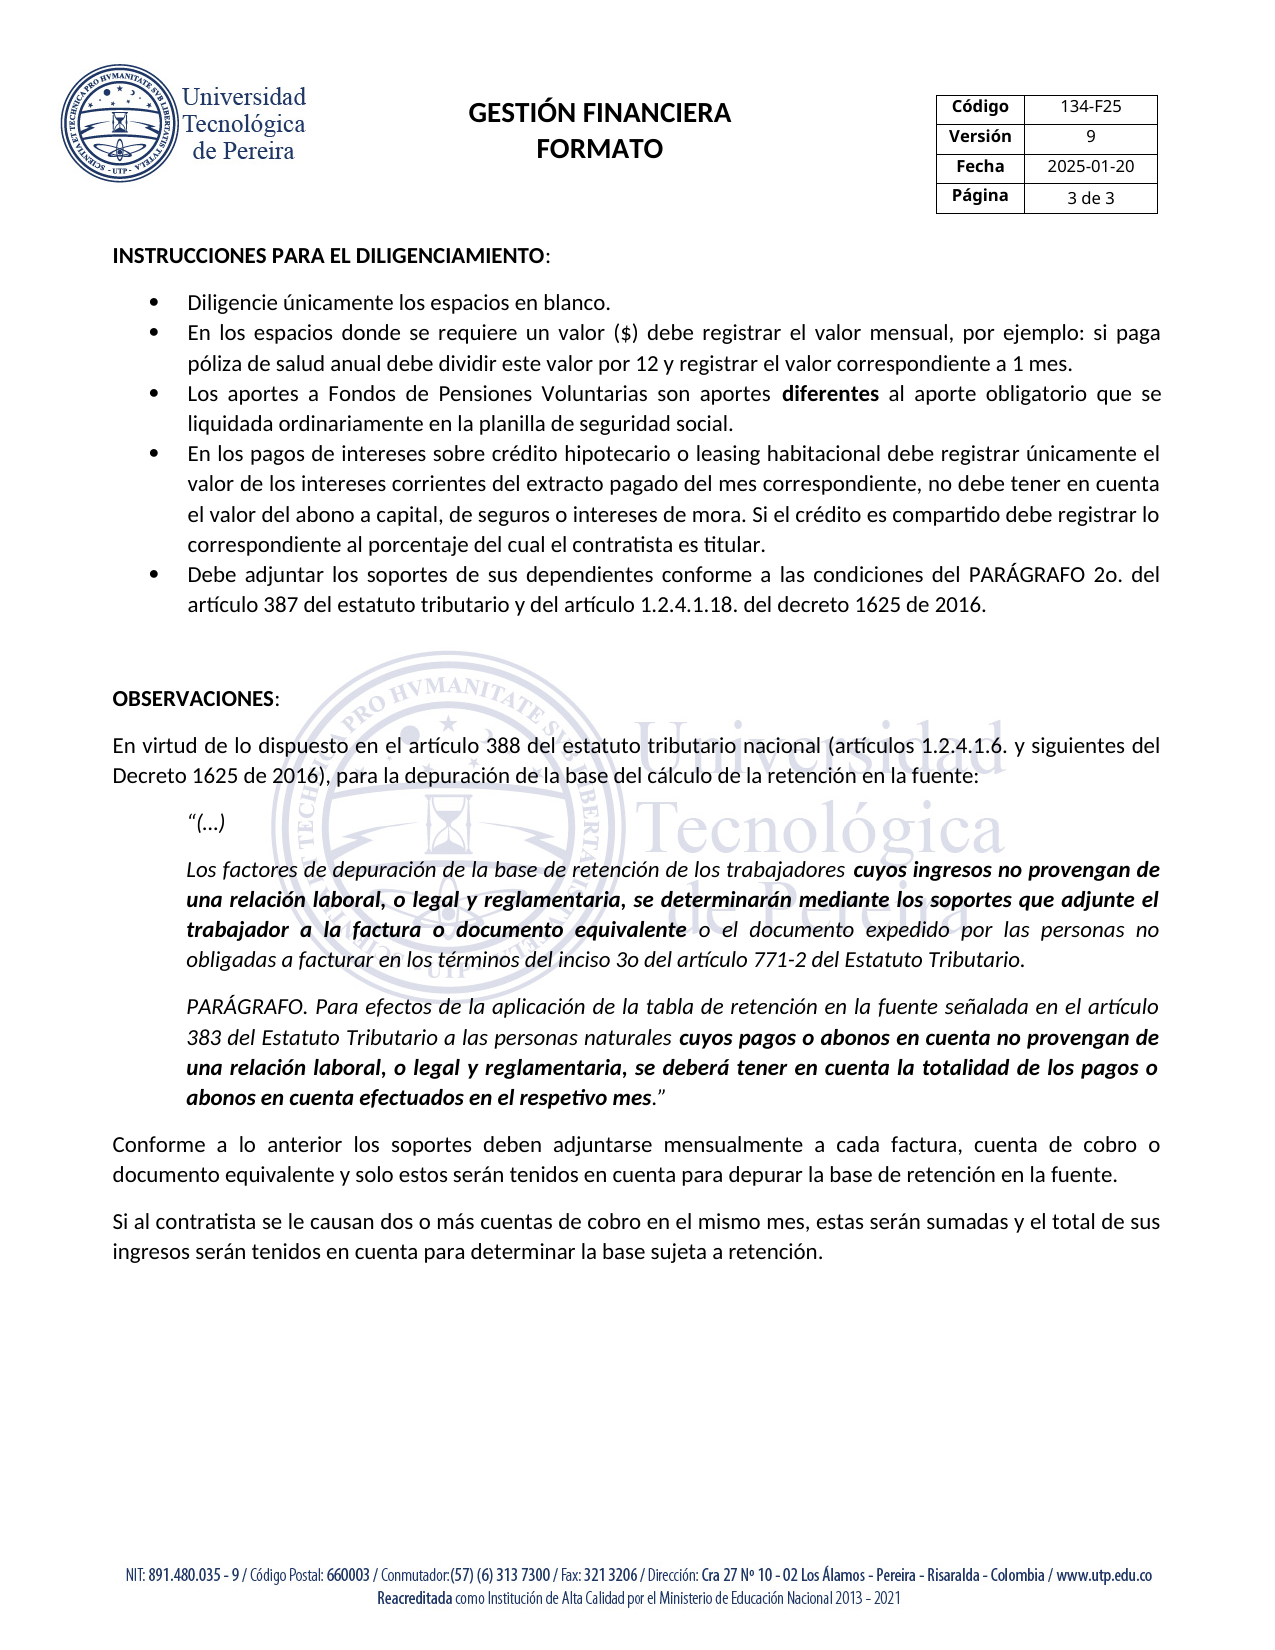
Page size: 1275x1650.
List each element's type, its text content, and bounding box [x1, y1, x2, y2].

list Debe adjuntar los soportes de sus dependientes conforme a las condiciones del PARÁGRAFO 2o. del artículo 387 del estatuto tributario y del artículo 1.2.4.1.18. del decreto 1625 de 2016. [150, 560, 1162, 618]
list En los espacios donde se requiere un valor ($) debe registrar el valor mensual, por ejemplo: si paga póliza de salud anual debe dividir este valor por 12 y registrar el valor correspondiente a 1 mes. [150, 318, 1162, 377]
picture [1, 5, 1275, 1649]
list En los pagos de intereses sobre crédito hipotecario o leasing habitacional debe registrar únicamente el valor de los intereses corrientes del extracto pagado del mes correspondiente, no debe tener en cuenta el valor del abono a capital, de seguros o intereses de mora. Si el crédito es compartido debe registrar lo correspondiente al porcentaje del cual el contratista es titular. [150, 439, 1162, 558]
text Conforme a lo anterior los soportes deben adjuntarse mensualmente a cada factura, cuenta de cobro o documento equivalente y solo estos serán tenidos en cuenta para depurar la base de retención en la fuente. [112, 1130, 1162, 1188]
text “(…) [186, 808, 1162, 836]
text OBSERVACIONES: [112, 684, 1162, 712]
text Si al contratista se le causan dos o más cuentas de cobro en el mismo mes, estas serán sumadas y el total de sus ingresos serán tenidos en cuenta para determinar la base sujeta a retención. [112, 1207, 1162, 1265]
text PARÁGRAFO. Para efectos de la aplicación de la tabla de retención en la fuente señalada en el artículo 383 del Estatuto Tributario a las personas naturales cuyos pagos o abonos en cuenta no provengan de una relación laboral, o legal y reglamentaria, se deberá tener en cuenta la totalidad de los pagos o abonos en cuenta efectuados en el respetivo mes.” [186, 992, 1162, 1111]
list Los aportes a Fondos de Pensiones Voluntarias son aportes diferentes al aporte obligatorio que se liquidada ordinariamente en la planilla de seguridad social. [150, 379, 1162, 437]
text Los factores de depuración de la base de retención de los trabajadores cuyos ingresos no provengan de una relación laboral, o legal y reglamentaria, se determinarán mediante los soportes que adjunte el trabajador a la factura o documento equivalente o el documento expedido por las personas no obligadas a facturar en los términos del inciso 3o del artículo 771-2 del Estatuto Tributario. [186, 855, 1162, 974]
text INSTRUCCIONES PARA EL DILIGENCIAMIENTO: [112, 241, 1162, 269]
list Diligencie únicamente los espacios en blanco. [150, 288, 1162, 316]
text En virtud de lo dispuesto en el artículo 388 del estatuto tributario nacional (artículos 1.2.4.1.6. y siguientes del Decreto 1625 de 2016), para la depuración de la base del cálculo de la retención en la fuente: [112, 731, 1162, 789]
